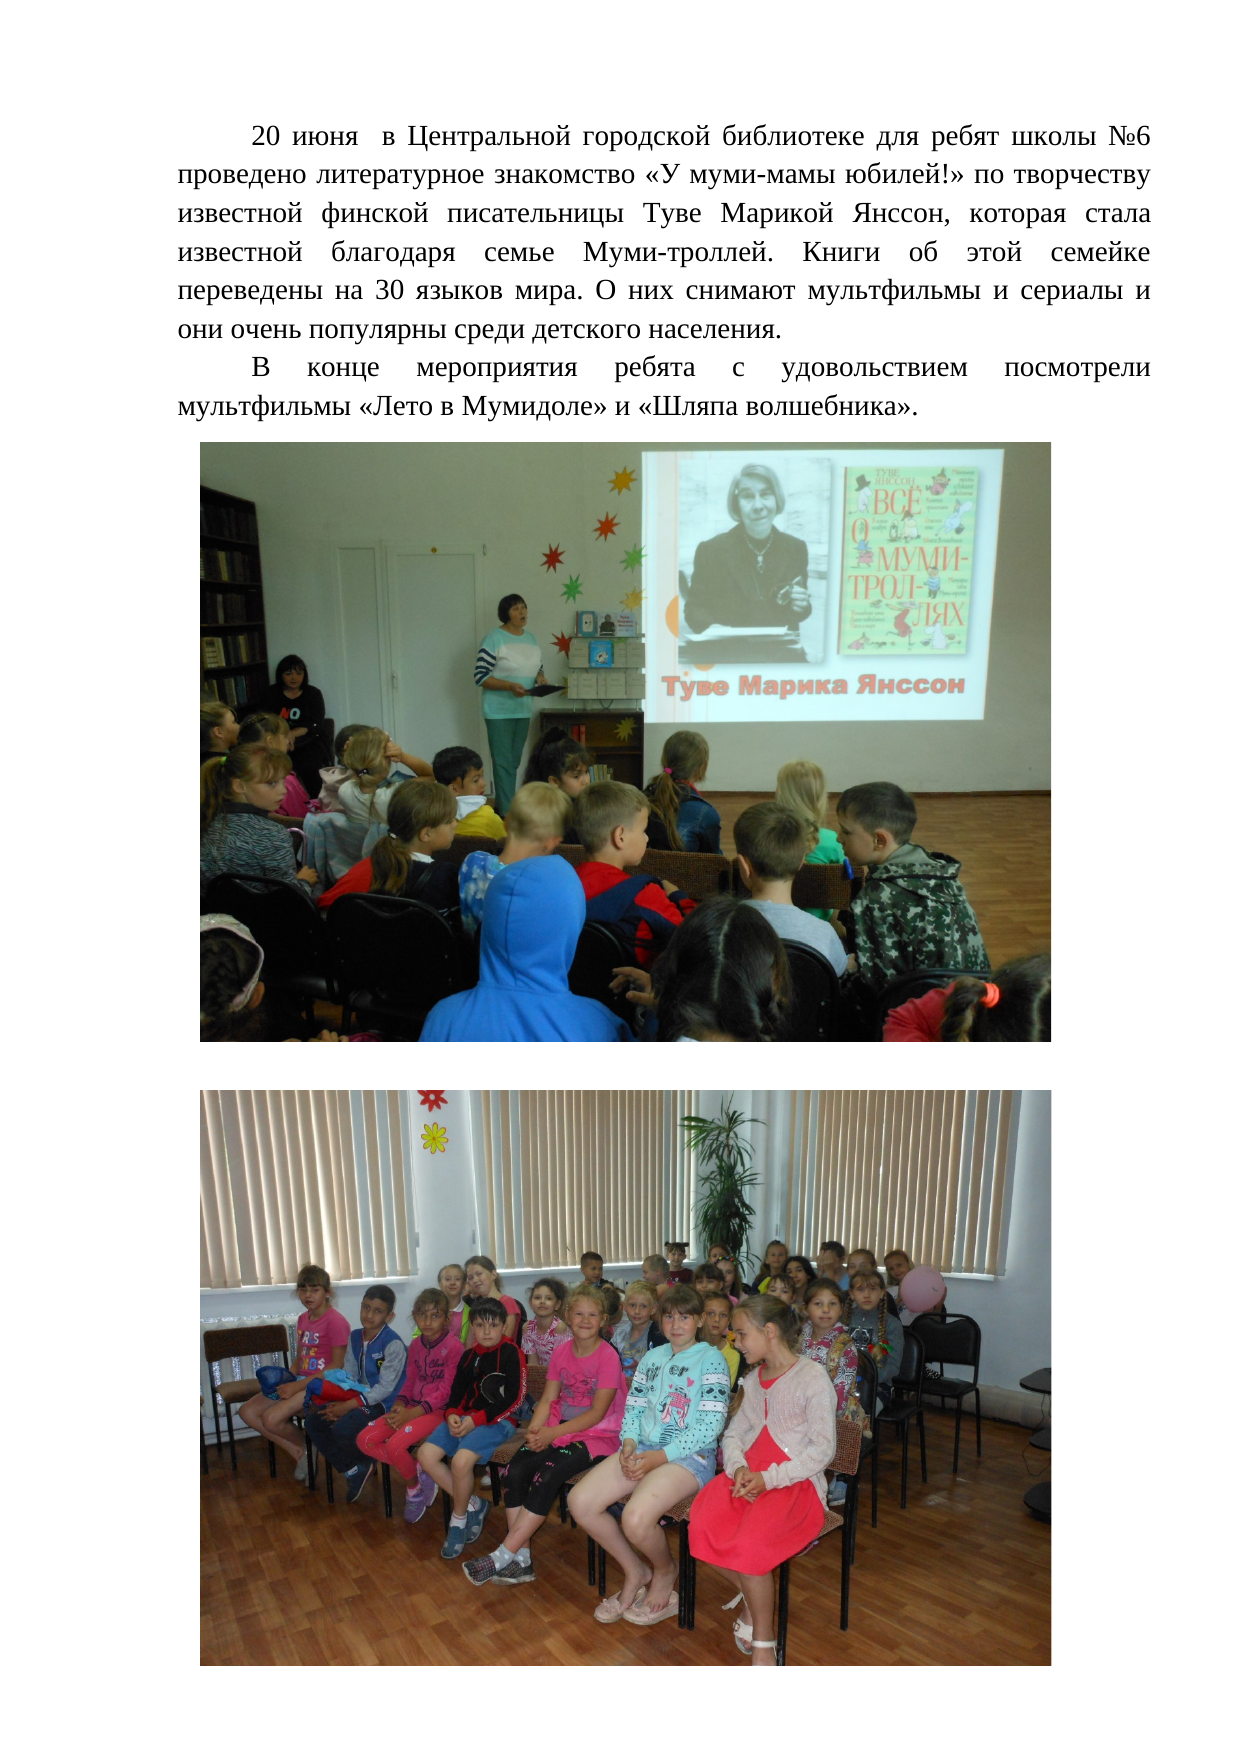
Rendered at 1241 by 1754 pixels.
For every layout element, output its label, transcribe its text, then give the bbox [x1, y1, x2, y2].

picture [200, 1090, 1052, 1666]
text В конце мероприятия ребята с удовольствием посмотрели мультфильмы «Лето в Мумидоле» и «Шляпа волшебника». [177, 349, 1152, 421]
picture [200, 442, 1052, 1042]
text 20 июня в Центральной городской библиотеке для ребят школы №6 проведено литературное знакомство «У муми-мамы юбилей!» по творчеству известной финской писательницы Туве Марикой Янссон, которая стала известной благодаря семье Муми-троллей. Книги об этой семейке переведены на 30 языков мира. О них снимают мультфильмы и сериалы и они очень популярны среди детского населения. [177, 118, 1152, 344]
